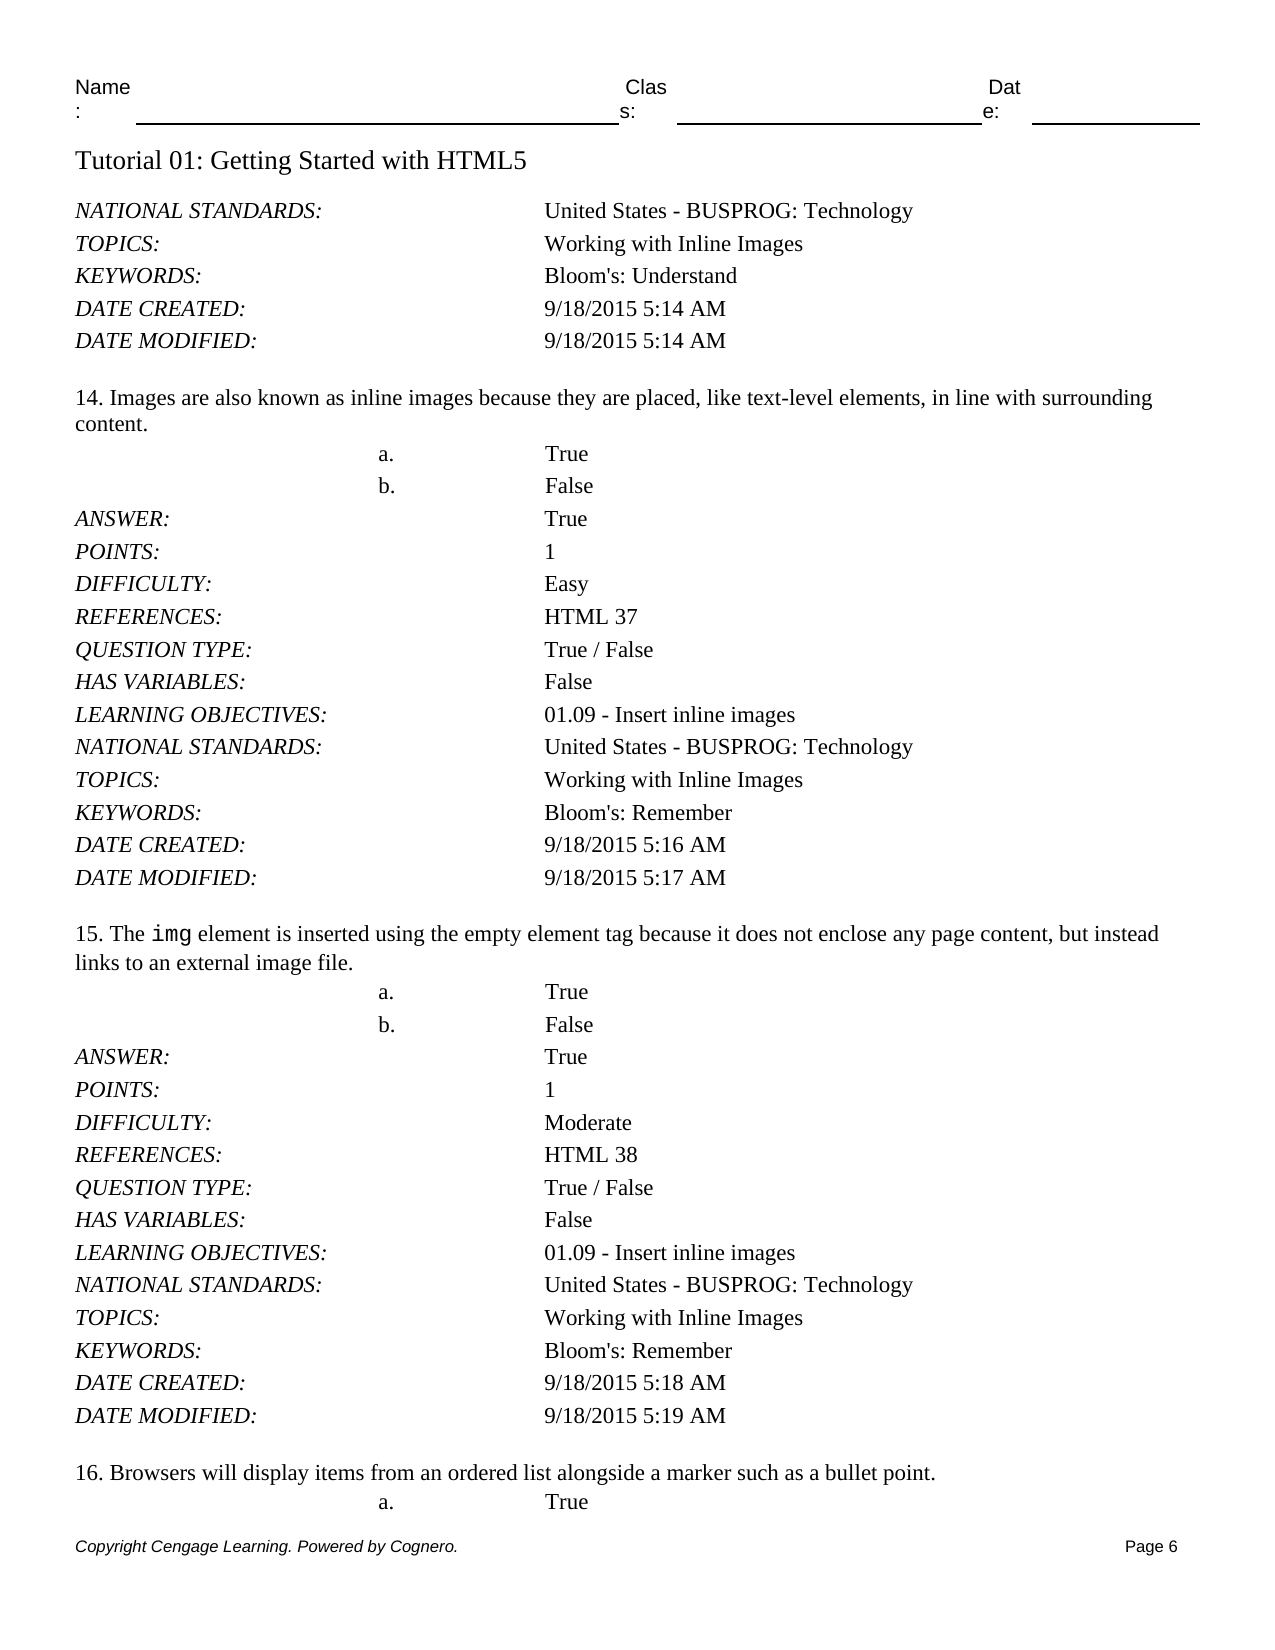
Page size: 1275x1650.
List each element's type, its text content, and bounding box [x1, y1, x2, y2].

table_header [75, 194, 1200, 357]
table_header 15. ​The img element is inserted using the empty element tag because it does not enclose any page content, but instead links to an external image file. [75, 920, 1200, 1432]
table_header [75, 1459, 1200, 1517]
table_header 14. ​Images are also known as inline images because they are placed, like text-level elements, in line with surrounding content. [75, 384, 1200, 893]
